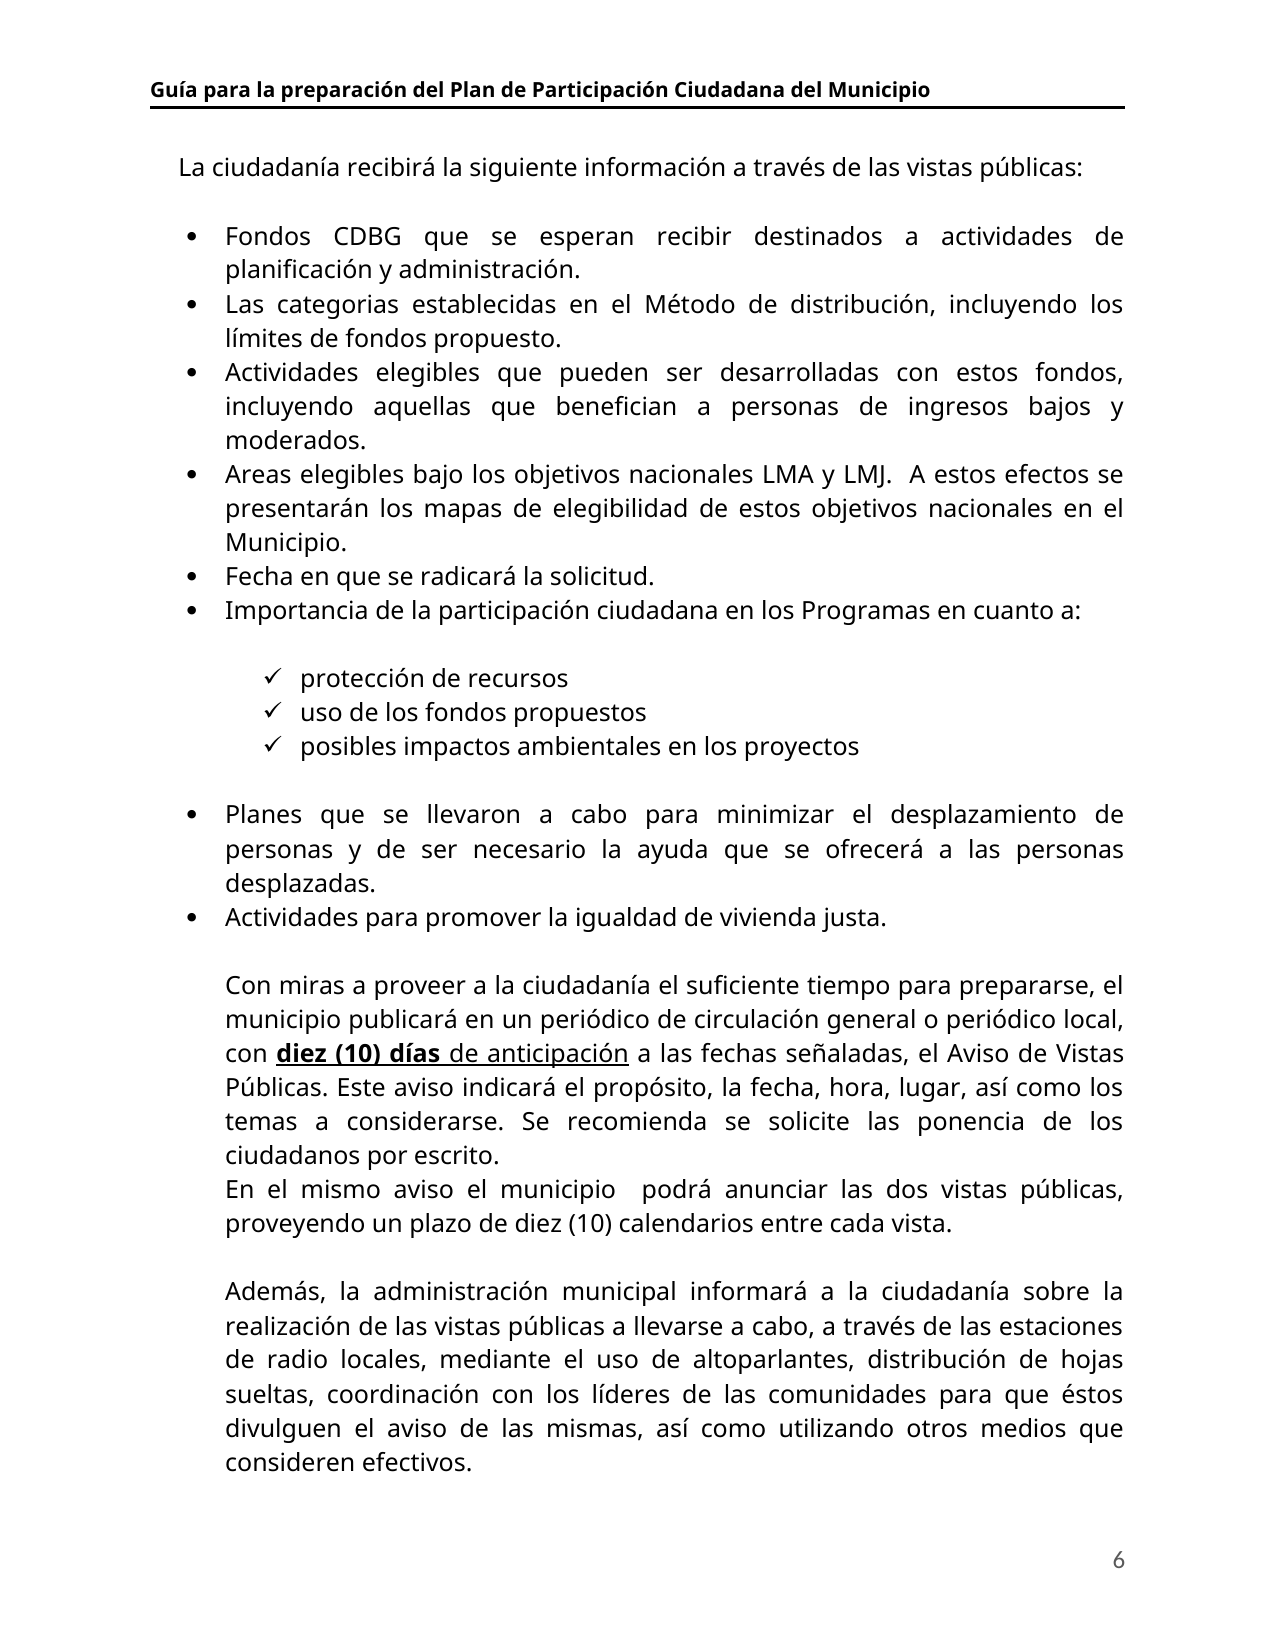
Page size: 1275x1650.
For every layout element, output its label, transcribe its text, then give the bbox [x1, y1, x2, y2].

text Con miras a proveer a la ciudadanía el suficiente tiempo para prepararse, el municipio publicará en un periódico de circulación general o periódico local, con diez (10) días de anticipación a las fechas señaladas, el Aviso de Vistas Públicas. Este aviso indicará el propósito, la fecha, hora, lugar, así como los temas a considerarse. Se recomienda se solicite las ponencia de los ciudadanos por escrito. [225, 967, 1125, 1172]
list posibles impactos ambientales en los proyectos [262, 729, 1125, 763]
list Fecha en que se radicará la solicitud. [187, 559, 1125, 593]
list Las categorias establecidas en el Método de distribución, incluyendo los límites de fondos propuesto. [187, 286, 1125, 354]
list uso de los fondos propuestos [262, 695, 1125, 729]
list Fondos CDBG que se esperan recibir destinados a actividades de planificación y administración. [187, 218, 1125, 286]
list Planes que se llevaron a cabo para minimizar el desplazamiento de personas y de ser necesario la ayuda que se ofrecerá a las personas desplazadas. [187, 797, 1125, 899]
list Importancia de la participación ciudadana en los Programas en cuanto a: [187, 593, 1125, 627]
text La ciudadanía recibirá la siguiente información a través de las vistas públicas: [178, 150, 1125, 184]
list Actividades para promover la igualdad de vivienda justa. [187, 899, 1125, 933]
list Actividades elegibles que pueden ser desarrolladas con estos fondos, incluyendo aquellas que benefician a personas de ingresos bajos y moderados. [187, 354, 1125, 457]
list protección de recursos [262, 661, 1125, 695]
text En el mismo aviso el municipio podrá anunciar las dos vistas públicas, proveyendo un plazo de diez (10) calendarios entre cada vista. [225, 1172, 1125, 1240]
text Además, la administración municipal informará a la ciudadanía sobre la realización de las vistas públicas a llevarse a cabo, a través de las estaciones de radio locales, mediante el uso de altoparlantes, distribución de hojas sueltas, coordinación con los líderes de las comunidades para que éstos divulguen el aviso de las mismas, así como utilizando otros medios que consideren efectivos. [225, 1274, 1125, 1478]
list Areas elegibles bajo los objetivos nacionales LMA y LMJ. A estos efectos se presentarán los mapas de elegibilidad de estos objetivos nacionales en el Municipio. [187, 457, 1125, 559]
